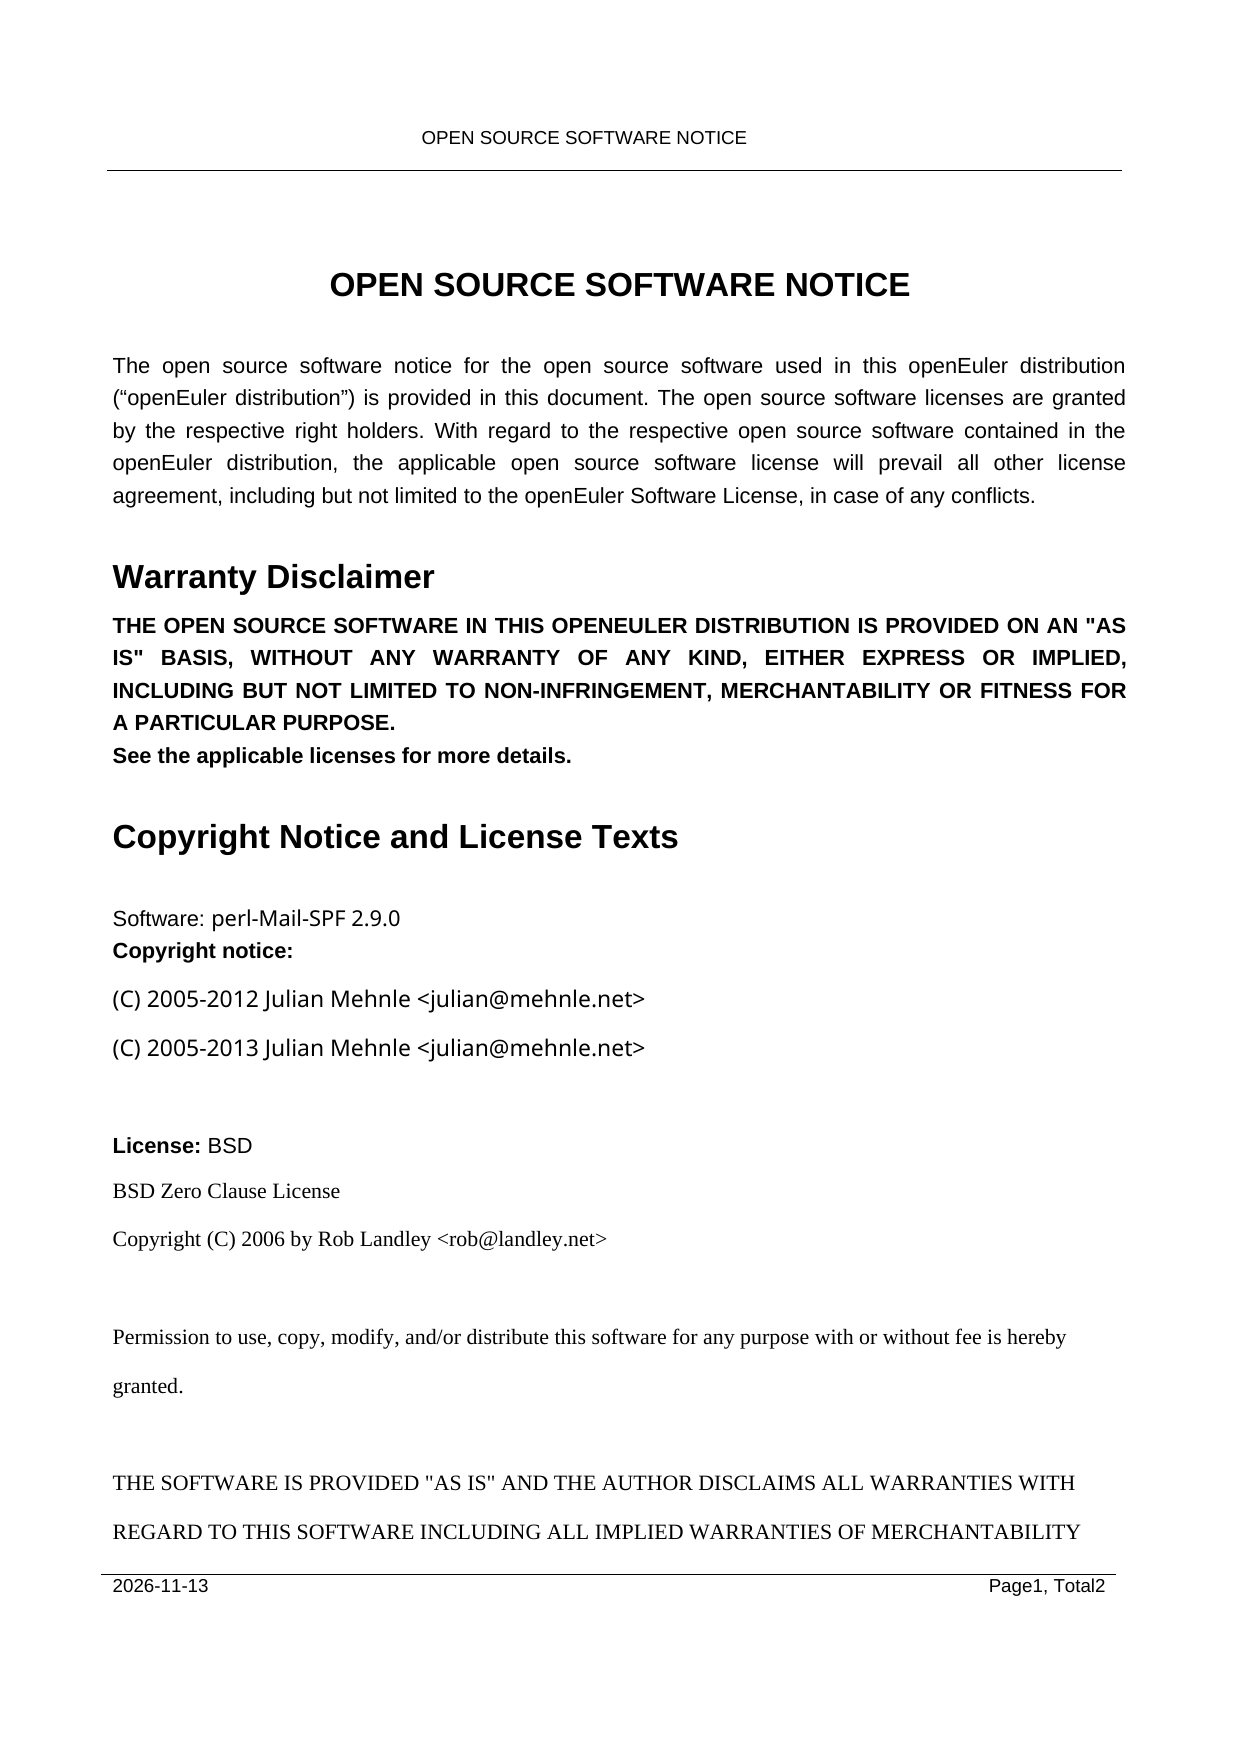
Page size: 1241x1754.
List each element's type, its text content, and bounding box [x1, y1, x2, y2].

text License: BSD [112, 1129, 1128, 1161]
text Copyright notice: (C) 2005-2012 Julian Mehnle <julian@mehnle.net> (C) 2005-2013 Julian Mehnle <julian@mehnle.net> [112, 934, 1128, 1113]
text Software: perl-Mail-SPF 2.9.0 [112, 901, 1128, 934]
text Warranty Disclaimer [112, 544, 1128, 609]
text THE OPEN SOURCE SOFTWARE IN THIS OPENEULER DISTRIBUTION IS PROVIDED ON AN "AS IS" BASIS, WITHOUT ANY WARRANTY OF ANY KIND, EITHER EXPRESS OR IMPLIED, INCLUDING BUT NOT LIMITED TO NON-INFRINGEMENT, MERCHANTABILITY OR FITNESS FOR A PARTICULAR PURPOSE. See the applicable licenses for more details. [112, 609, 1128, 771]
text The open source software notice for the open source software used in this openEuler distribution (“openEuler distribution”) is provided in this document. The open source software licenses are granted by the respective right holders. With regard to the respective open source software contained in the openEuler distribution, the applicable open source software license will prevail all other license agreement, including but not limited to the openEuler Software License, in case of any conflicts. [112, 349, 1128, 511]
text Copyright Notice and License Texts [112, 804, 1128, 869]
text OPEN SOURCE SOFTWARE NOTICE [112, 251, 1128, 316]
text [112, 1174, 1128, 1548]
